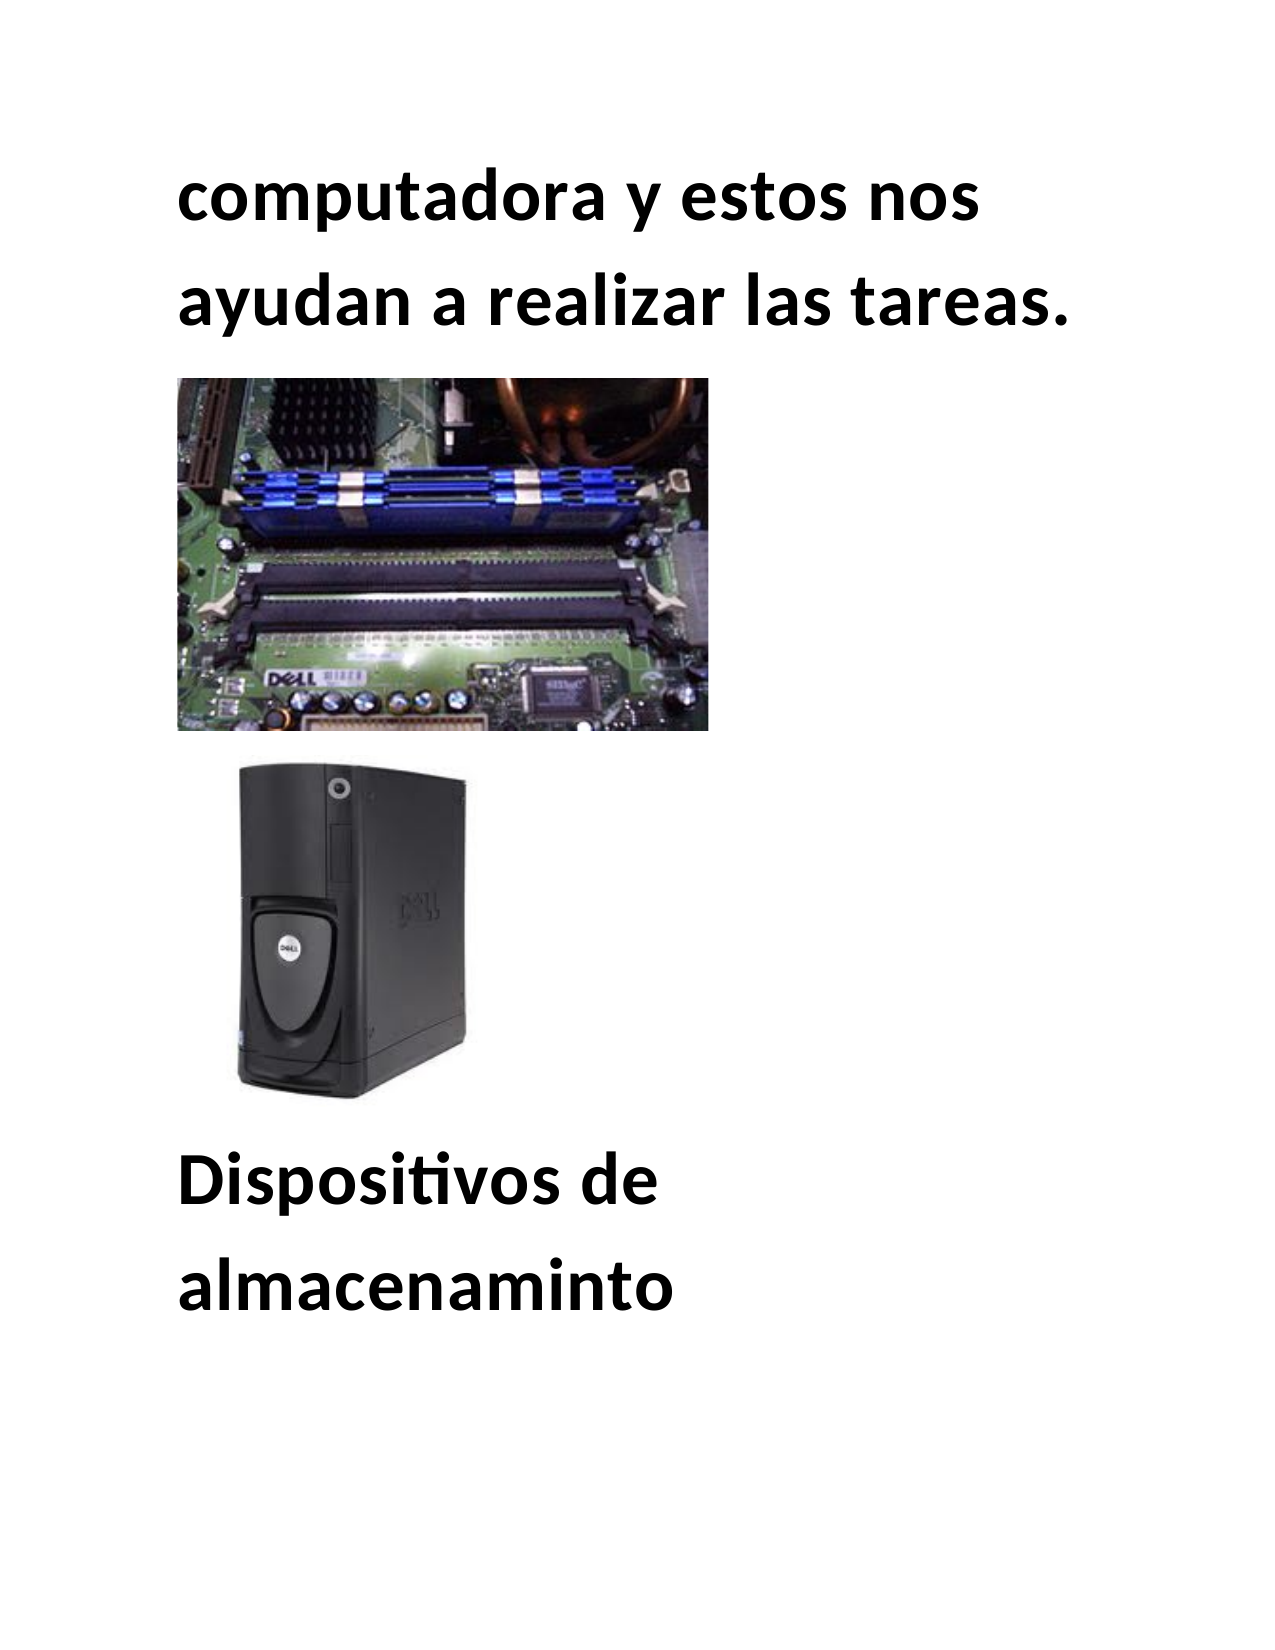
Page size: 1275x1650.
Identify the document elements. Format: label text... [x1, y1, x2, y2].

picture [177, 378, 709, 731]
text Dispositivos de almacenaminto [177, 1132, 1098, 1329]
picture [177, 755, 529, 1107]
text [177, 148, 1098, 344]
